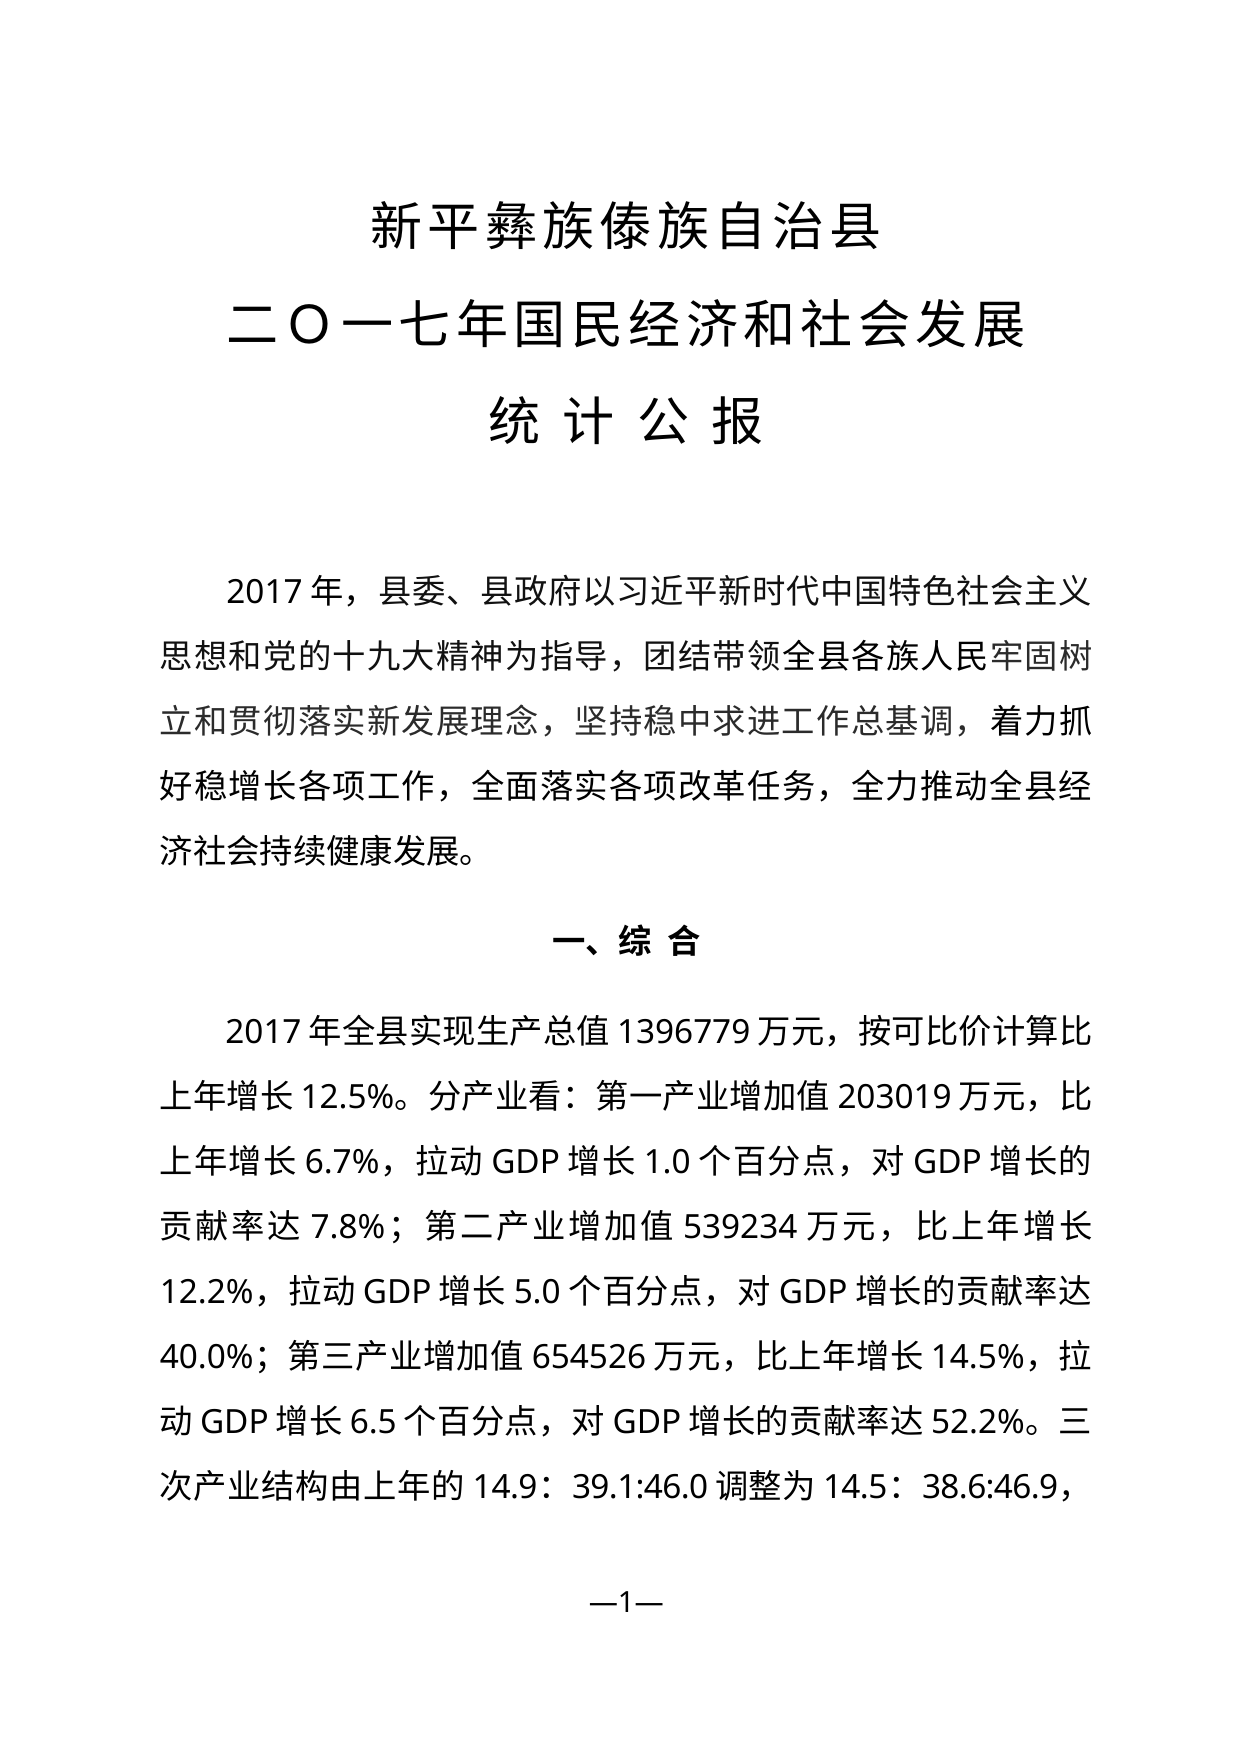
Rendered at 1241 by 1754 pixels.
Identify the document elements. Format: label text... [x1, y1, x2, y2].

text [159, 997, 1092, 1517]
text 2017年，县委、县政府以习近平新时代中国特色社会主义思想和党的十九大精神为指导，团结带领全县各族人民牢固树立和贯彻落实新发展理念，坚持稳中求进工作总基调，着力抓好稳增长各项工作，全面落实各项改革任务，全力推动全县经济社会持续健康发展。 [159, 557, 1092, 882]
text 一、综 合 [159, 907, 1092, 972]
subtitle 统 计 公 报 [159, 369, 1092, 467]
subtitle 新平彝族傣族自治县 [159, 174, 1092, 272]
subtitle 二Ｏ一七年国民经济和社会发展 [159, 272, 1092, 369]
